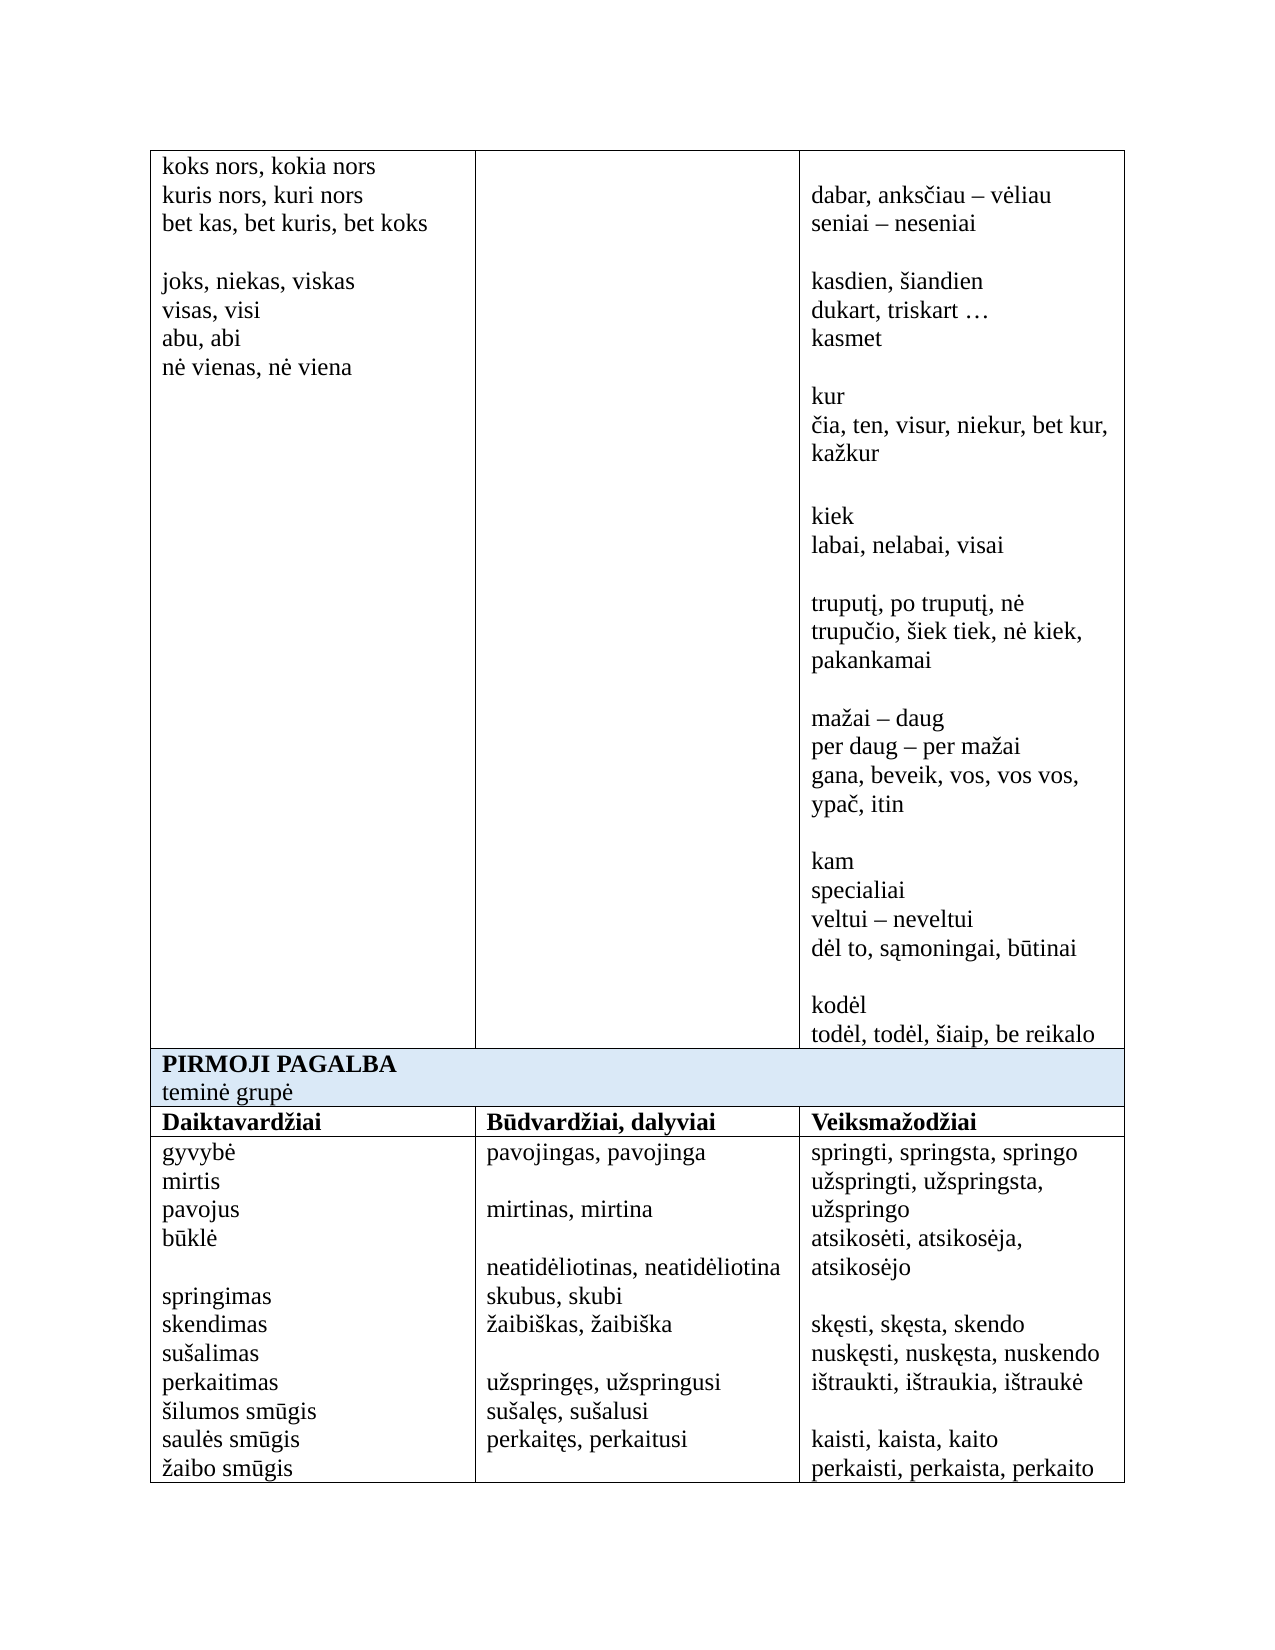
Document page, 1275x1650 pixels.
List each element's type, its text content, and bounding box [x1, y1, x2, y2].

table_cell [151, 1137, 475, 1482]
table_cell Veiksmažodžiai [800, 1107, 1124, 1136]
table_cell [151, 151, 475, 1048]
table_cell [476, 151, 799, 1048]
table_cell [800, 1137, 1124, 1482]
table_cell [800, 151, 1124, 1048]
table_cell Daiktavardžiai [151, 1107, 475, 1136]
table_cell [476, 1137, 799, 1482]
table_cell PIRMOJI PAGALBA teminė grupė [151, 1049, 1124, 1106]
table_cell Būdvardžiai, dalyviai [476, 1107, 799, 1136]
